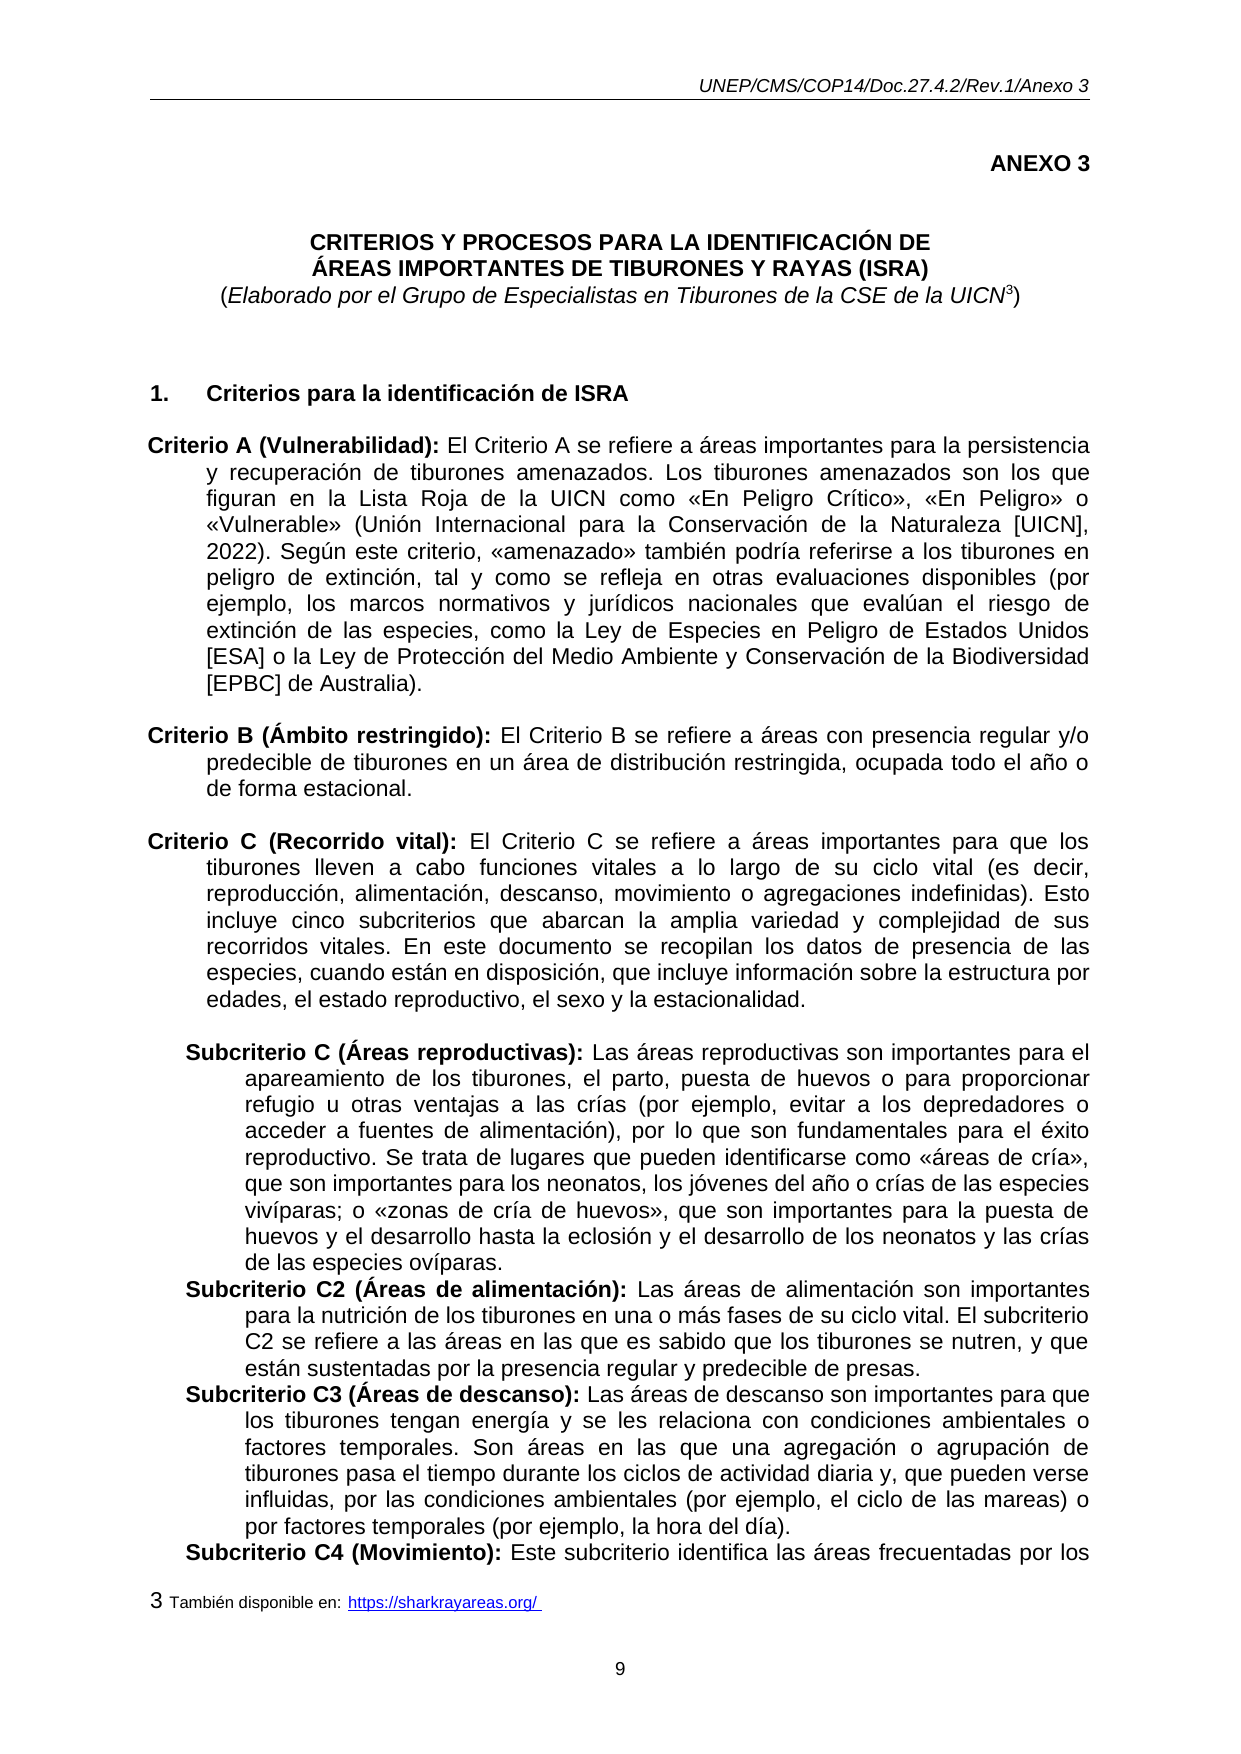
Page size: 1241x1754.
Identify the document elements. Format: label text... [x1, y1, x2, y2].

text Subcriterio C2 (Áreas de alimentación): Las áreas de alimentación son importantes para la nutrición de los tiburones en una o más fases de su ciclo vital. El subcriterio C2 se refiere a las áreas en las que es sabido que los tiburones se nutren, y que están sustentadas por la presencia regular y predecible de presas. [185, 1276, 1090, 1381]
text Criterio B (Ámbito restringido): El Criterio B se refiere a áreas con presencia regular y/o predecible de tiburones en un área de distribución restringida, ocupada todo el año o de forma estacional. [147, 722, 1090, 801]
text Criterio C (Recorrido vital): El Criterio C se refiere a áreas importantes para que los tiburones lleven a cabo funciones vitales a lo largo de su ciclo vital (es decir, reproducción, alimentación, descanso, movimiento o agregaciones indefinidas). Esto incluye cinco subcriterios que abarcan la amplia variedad y complejidad de sus recorridos vitales. En este documento se recopilan los datos de presencia de las especies, cuando están en disposición, que incluye información sobre la estructura por edades, el estado reproductivo, el sexo y la estacionalidad. [147, 828, 1090, 1012]
text CRITERIOS Y PROCESOS PARA LA IDENTIFICACIÓN DE [150, 229, 1090, 255]
list Criterios para la identificación de ISRA [150, 379, 1090, 406]
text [185, 1539, 1090, 1566]
text ÁREAS IMPORTANTES DE TIBURONES Y RAYAS (ISRA) [150, 255, 1090, 282]
text Subcriterio C (Áreas reproductivas): Las áreas reproductivas son importantes para el apareamiento de los tiburones, el parto, puesta de huevos o para proporcionar refugio u otras ventajas a las crías (por ejemplo, evitar a los depredadores o acceder a fuentes de alimentación), por lo que son fundamentales para el éxito reproductivo. Se trata de lugares que pueden identificarse como «áreas de cría», que son importantes para los neonatos, los jóvenes del año o crías de las especies vivíparas; o «zonas de cría de huevos», que son importantes para la puesta de huevos y el desarrollo hasta la eclosión y el desarrollo de los neonatos y las crías de las especies ovíparas. [185, 1038, 1090, 1276]
text Subcriterio C3 (Áreas de descanso): Las áreas de descanso son importantes para que los tiburones tengan energía y se les relaciona con condiciones ambientales o factores temporales. Son áreas en las que una agregación o agrupación de tiburones pasa el tiempo durante los ciclos de actividad diaria y, que pueden verse influidas, por las condiciones ambientales (por ejemplo, el ciclo de las mareas) o por factores temporales (por ejemplo, la hora del día). [185, 1381, 1090, 1539]
text Anexo 3 [150, 150, 1090, 176]
text (Elaborado por el Grupo de Especialistas en Tiburones de la CSE de la UICN) [150, 282, 1090, 308]
text Criterio A (Vulnerabilidad): El Criterio A se refiere a áreas importantes para la persistencia y recuperación de tiburones amenazados. Los tiburones amenazados son los que figuran en la Lista Roja de la UICN como «En Peligro Crítico», «En Peligro» o «Vulnerable» (Unión Internacional para la Conservación de la Naturaleza [UICN], 2022). Según este criterio, «amenazado» también podría referirse a los tiburones en peligro de extinción, tal y como se refleja en otras evaluaciones disponibles (por ejemplo, los marcos normativos y jurídicos nacionales que evalúan el riesgo de extinción de las especies, como la Ley de Especies en Peligro de Estados Unidos [ESA] o la Ley de Protección del Medio Ambiente y Conservación de la Biodiversidad [EPBC] de Australia). [147, 432, 1090, 696]
